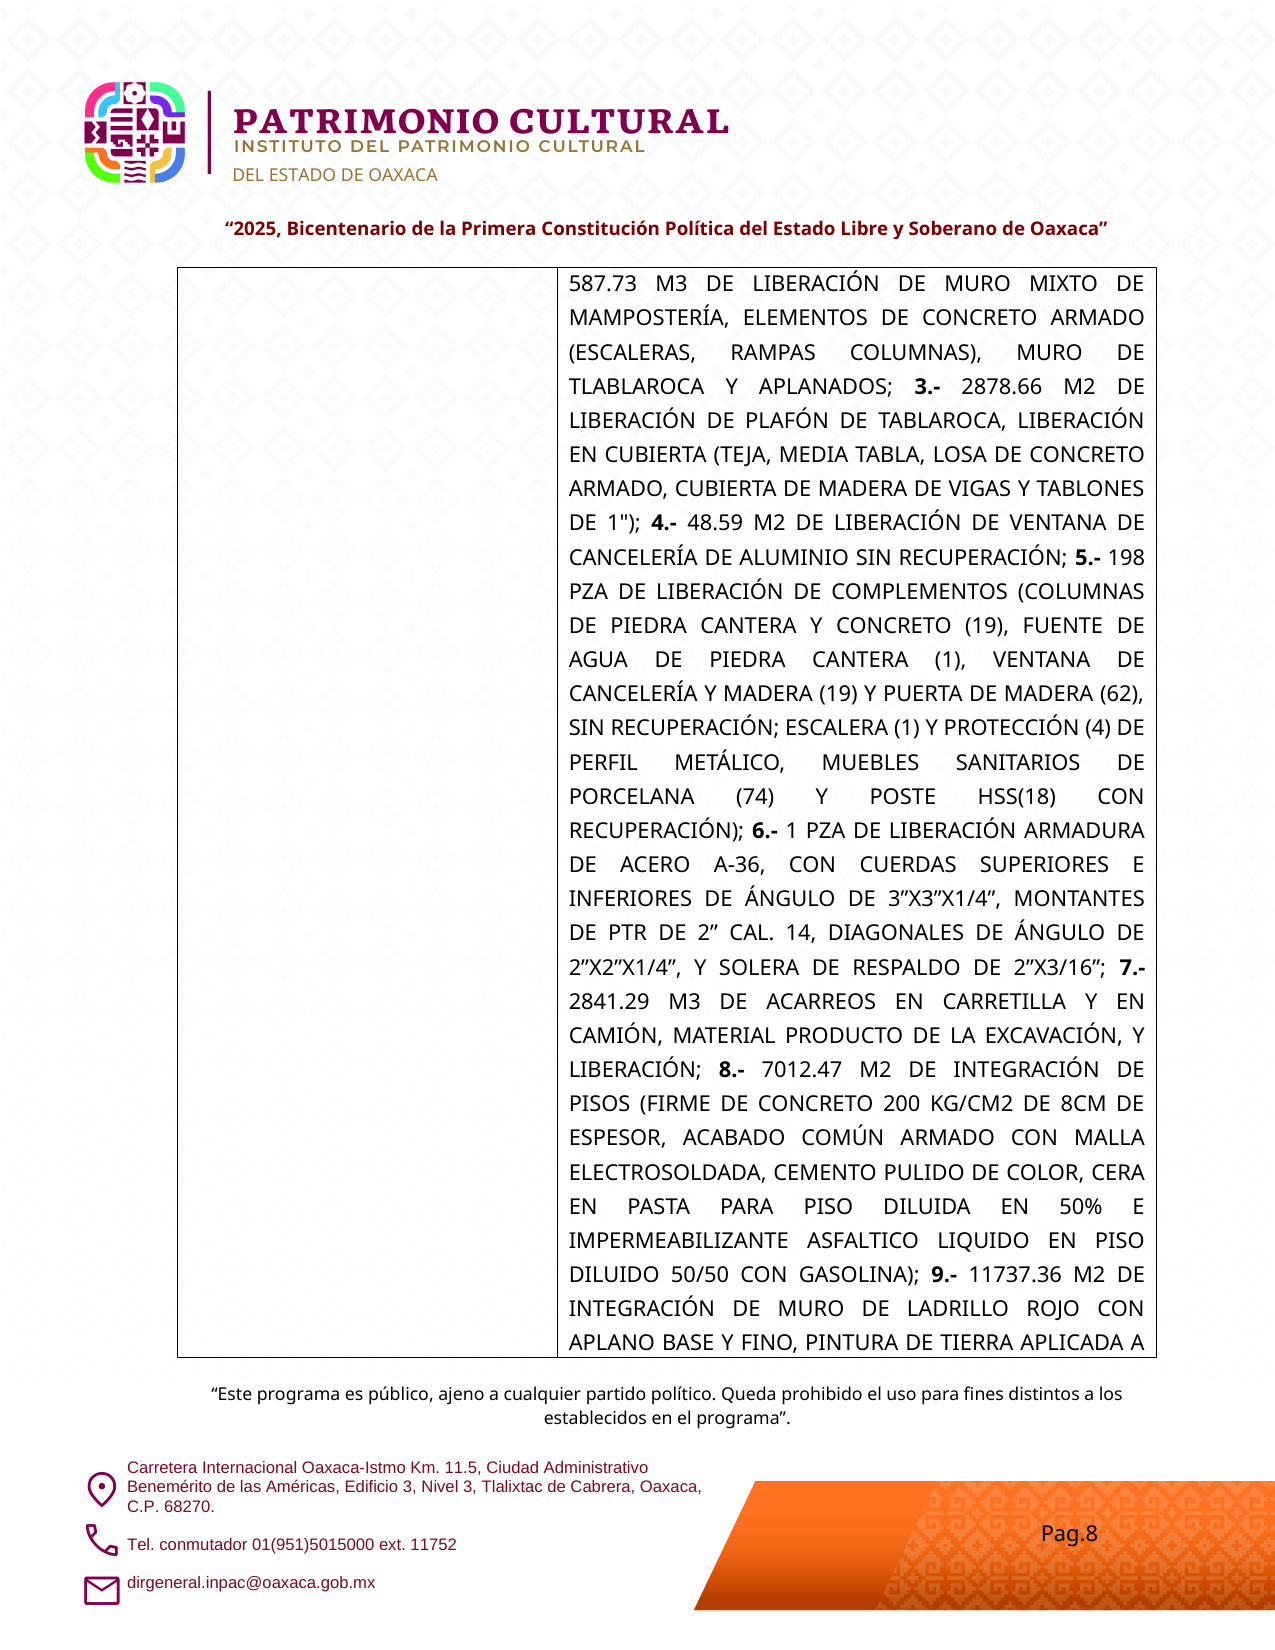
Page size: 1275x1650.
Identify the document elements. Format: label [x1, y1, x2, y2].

table_cell [178, 268, 557, 1357]
picture [1, 7, 1275, 1650]
table_cell [558, 268, 1156, 1357]
